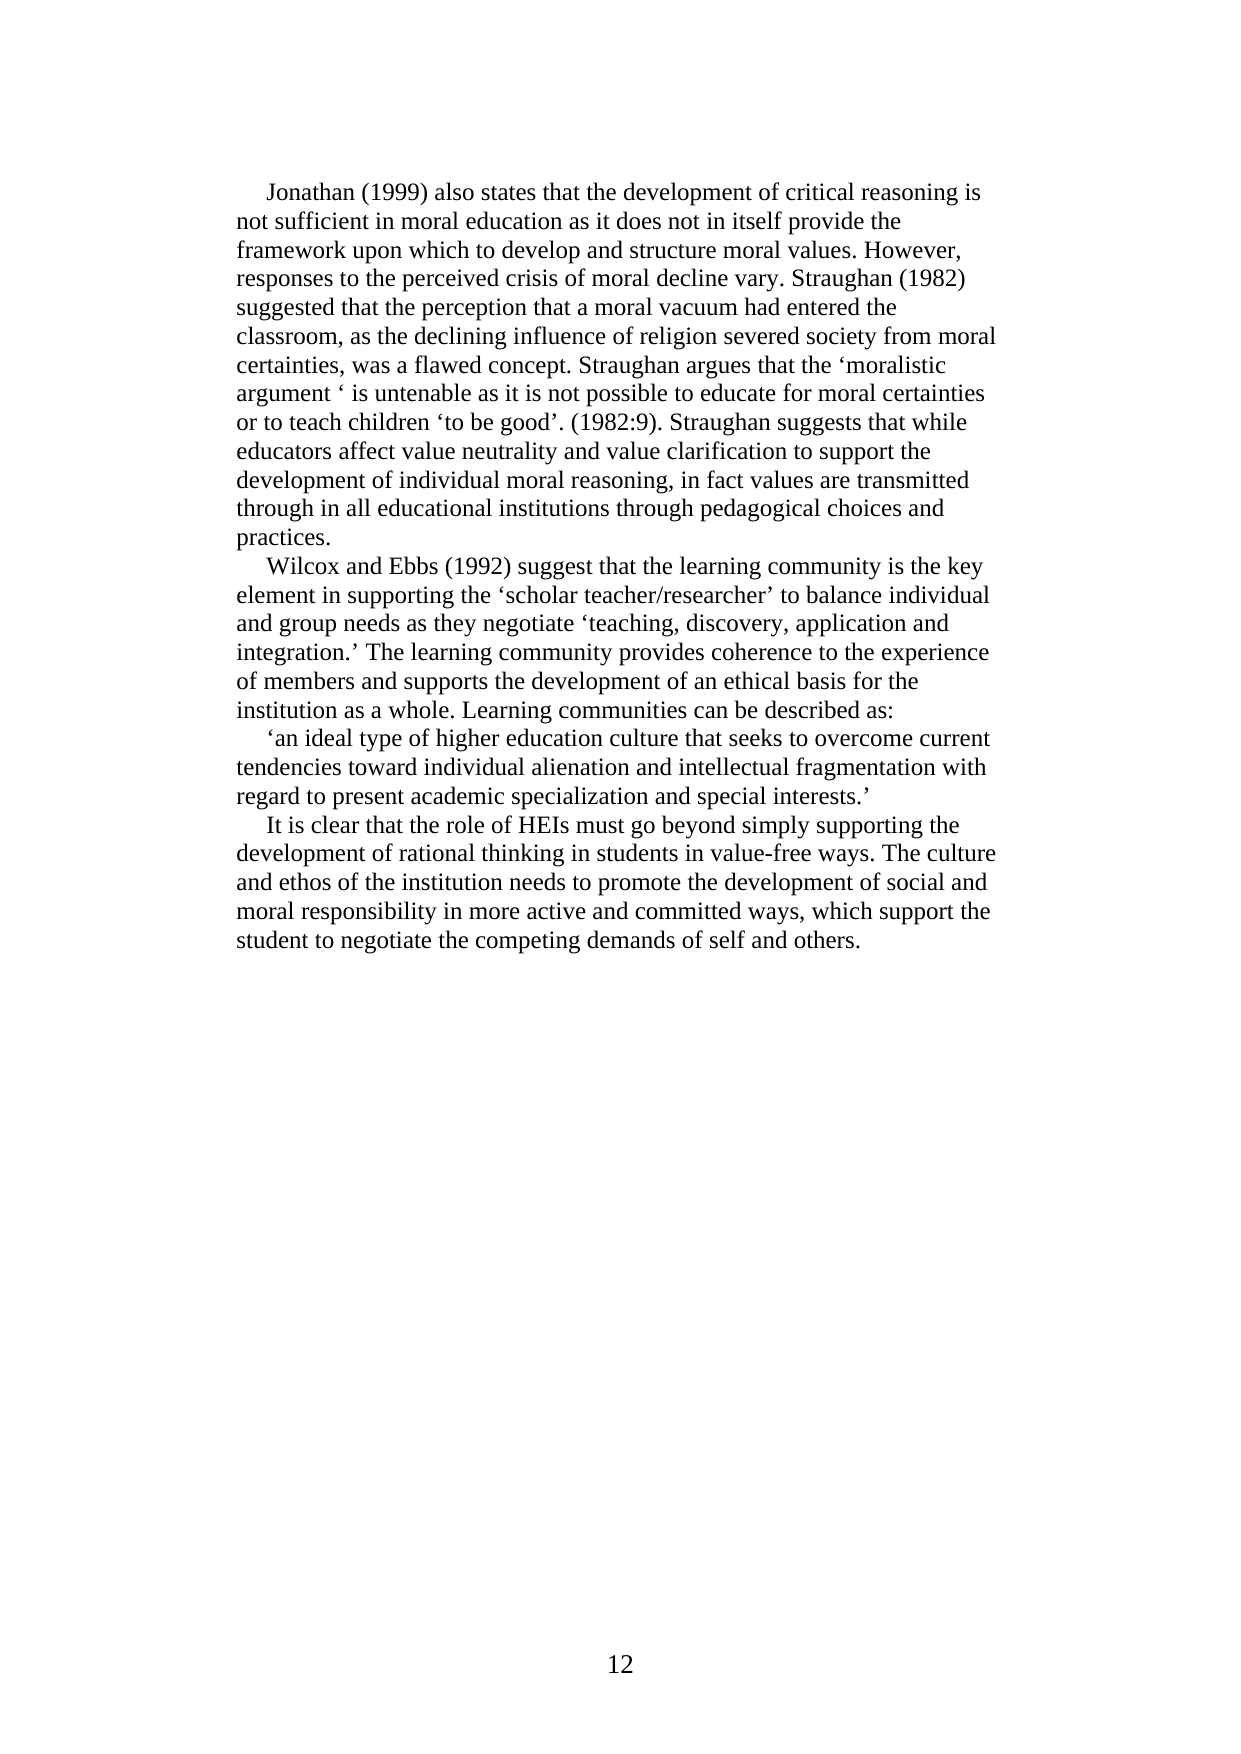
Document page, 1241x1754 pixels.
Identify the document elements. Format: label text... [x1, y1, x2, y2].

text ‘an ideal type of higher education culture that seeks to overcome current tendencies toward individual alienation and intellectual fragmentation with regard to present academic specialization and special interests.’ [236, 723, 1004, 810]
text Wilcox and Ebbs (1992) suggest that the learning community is the key element in supporting the ‘scholar teacher/researcher’ to balance individual and group needs as they negotiate ‘teaching, discovery, application and integration.’ The learning community provides coherence to the experience of members and supports the development of an ethical basis for the institution as a whole. Learning communities can be described as: [236, 551, 1004, 723]
text Jonathan (1999) also states that the development of critical reasoning is not sufficient in moral education as it does not in itself provide the [236, 177, 1004, 235]
text It is clear that the role of HEIs must go beyond simply supporting the development of rational thinking in students in value-free ways. The culture and ethos of the institution needs to promote the development of social and moral responsibility in more active and committed ways, which support the student to negotiate the competing demands of self and others. [236, 810, 1004, 953]
text framework upon which to develop and structure moral values. However, responses to the perceived crisis of moral decline vary. Straughan (1982) suggested that the perception that a moral vacuum had entered the classroom, as the declining influence of religion severed society from moral certainties, was a flawed concept. Straughan argues that the ‘moralistic argument ‘ is untenable as it is not possible to educate for moral certainties or to teach children ‘to be good’. (1982:9). Straughan suggests that while educators affect value neutrality and value clarification to support the development of individual moral reasoning, in fact values are transmitted through in all educational institutions through pedagogical choices and practices. [236, 235, 1004, 551]
